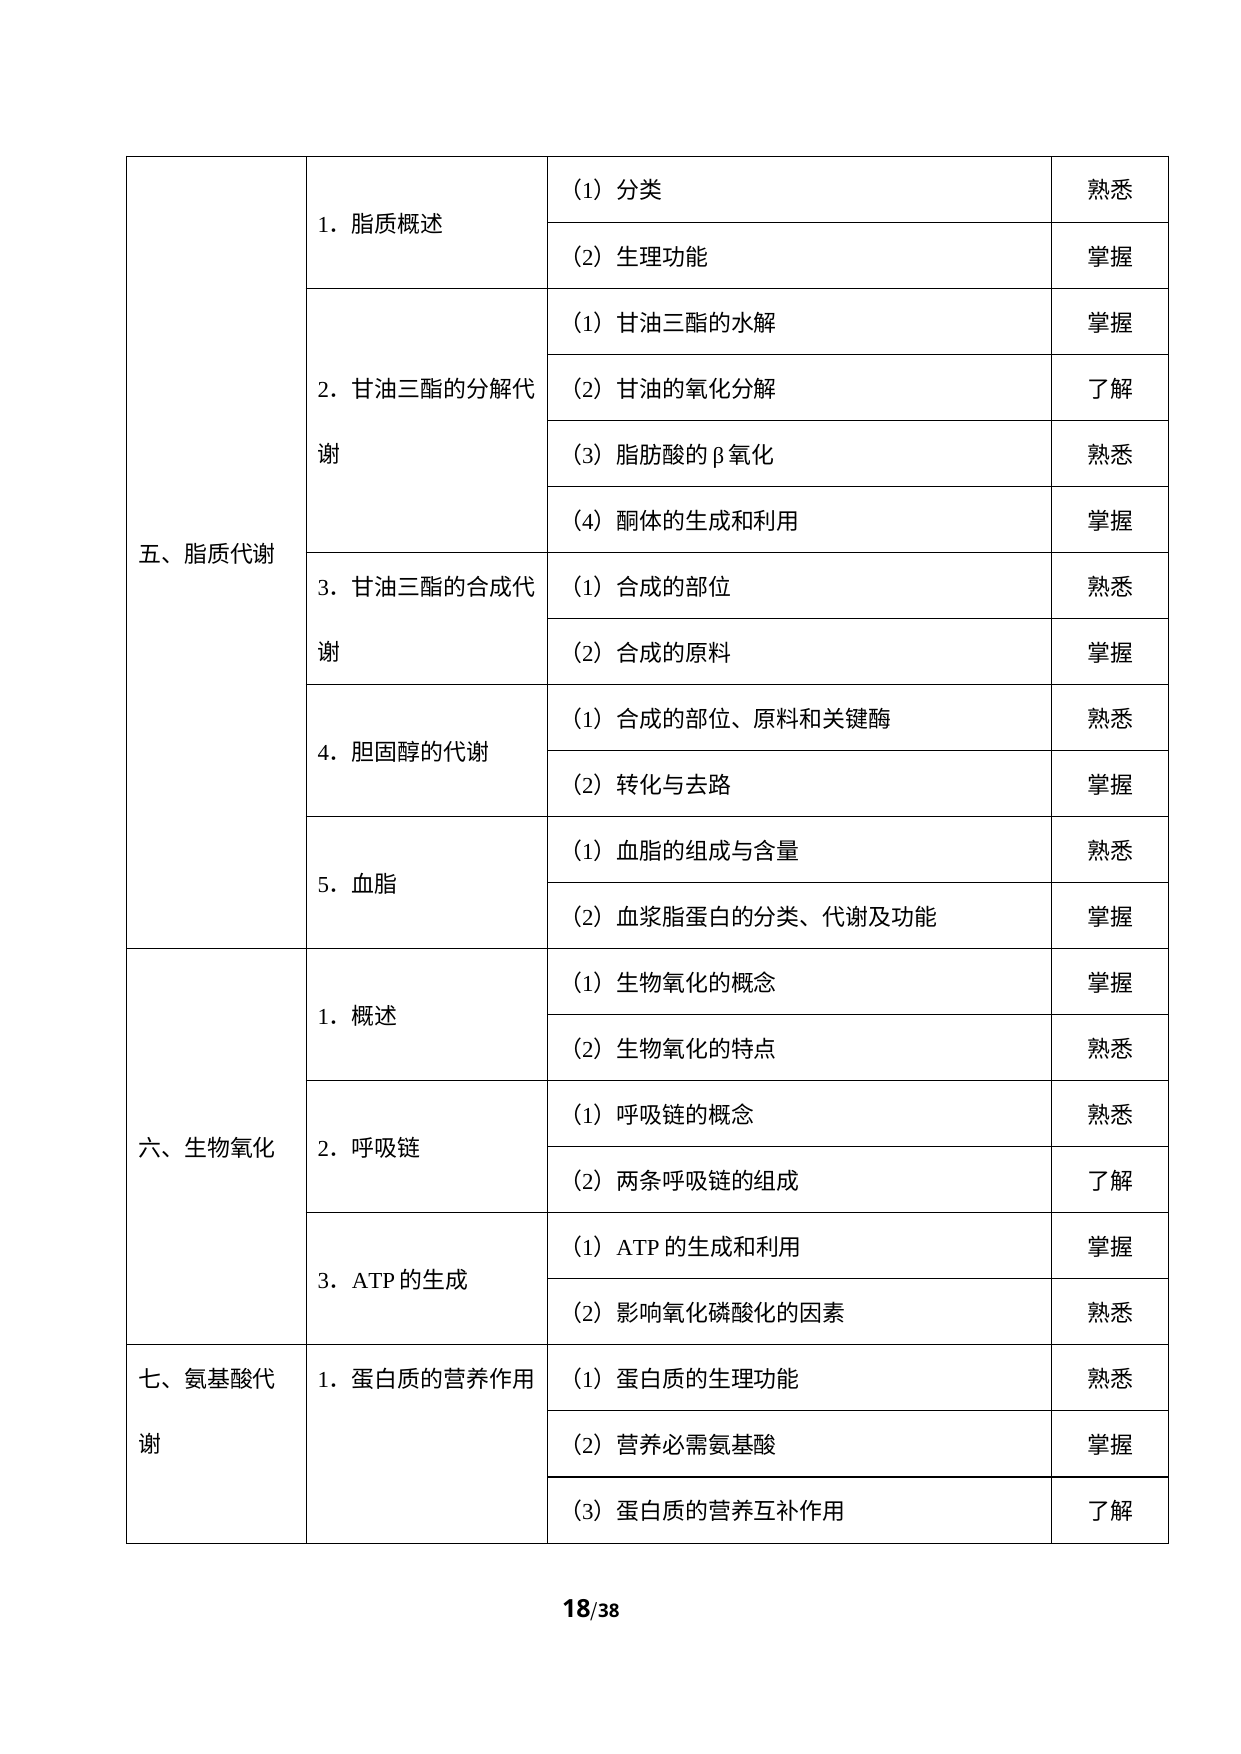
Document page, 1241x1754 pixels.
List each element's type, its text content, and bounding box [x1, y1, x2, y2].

table_cell 熟悉 [1052, 1279, 1168, 1344]
table_cell （2）血浆脂蛋白的分类、代谢及功能 [548, 883, 1051, 948]
table_cell 熟悉 [1052, 157, 1168, 222]
table_cell （1）合成的部位、原料和关键酶 [548, 685, 1051, 750]
table_cell 熟悉 [1052, 1345, 1168, 1410]
table_cell （1）生物氧化的概念 [548, 949, 1051, 1014]
table_cell 掌握 [1052, 487, 1168, 552]
table_cell 熟悉 [1052, 1081, 1168, 1146]
table_cell （1）ATP的生成和利用 [548, 1213, 1051, 1278]
table_cell （1）呼吸链的概念 [548, 1081, 1051, 1146]
table_cell （2）转化与去路 [548, 751, 1051, 816]
table_cell 掌握 [1052, 1213, 1168, 1278]
table_cell 五、脂质代谢 [127, 157, 306, 948]
table_cell 掌握 [1052, 619, 1168, 684]
table_cell 5．血脂 [307, 817, 547, 948]
table_cell 了解 [1052, 1478, 1168, 1542]
table_cell （1）合成的部位 [548, 553, 1051, 618]
table_cell 掌握 [1052, 223, 1168, 288]
table_cell （1）血脂的组成与含量 [548, 817, 1051, 882]
table_cell 熟悉 [1052, 817, 1168, 882]
table_cell 2．呼吸链 [307, 1081, 547, 1212]
table_cell （3）蛋白质的营养互补作用 [548, 1478, 1051, 1542]
table_cell 六、生物氧化 [127, 949, 306, 1344]
table_cell 1．蛋白质的营养作用 [307, 1345, 547, 1542]
table_cell （2）合成的原料 [548, 619, 1051, 684]
table_cell 熟悉 [1052, 421, 1168, 486]
table_cell （2）营养必需氨基酸 [548, 1411, 1051, 1476]
table_cell （4）酮体的生成和利用 [548, 487, 1051, 552]
table_cell 掌握 [1052, 883, 1168, 948]
table_cell 熟悉 [1052, 685, 1168, 750]
table_cell 1．概述 [307, 949, 547, 1080]
table_cell （1）甘油三酯的水解 [548, 289, 1051, 354]
table_cell （1）蛋白质的生理功能 [548, 1345, 1051, 1410]
table_cell 熟悉 [1052, 553, 1168, 618]
table_cell 4．胆固醇的代谢 [307, 685, 547, 816]
table_cell 掌握 [1052, 949, 1168, 1014]
table_cell 了解 [1052, 355, 1168, 420]
table_cell 熟悉 [1052, 1015, 1168, 1080]
table_cell 2．甘油三酯的分解代谢 [307, 289, 547, 552]
table_cell 掌握 [1052, 289, 1168, 354]
table_cell （3）脂肪酸的β氧化 [548, 421, 1051, 486]
table_cell 掌握 [1052, 1411, 1168, 1476]
table_cell （2）生理功能 [548, 223, 1051, 288]
table_cell 了解 [1052, 1147, 1168, 1212]
table_cell （1）分类 [548, 157, 1051, 222]
table_cell （2）生物氧化的特点 [548, 1015, 1051, 1080]
table_cell 掌握 [1052, 751, 1168, 816]
table_cell 1．脂质概述 [307, 157, 547, 288]
table_cell （2）影响氧化磷酸化的因素 [548, 1279, 1051, 1344]
table_cell （2）甘油的氧化分解 [548, 355, 1051, 420]
table_cell （2）两条呼吸链的组成 [548, 1147, 1051, 1212]
table_cell 3．甘油三酯的合成代谢 [307, 553, 547, 684]
table_cell 3．ATP的生成 [307, 1213, 547, 1344]
table_cell 七、氨基酸代谢 [127, 1345, 306, 1542]
